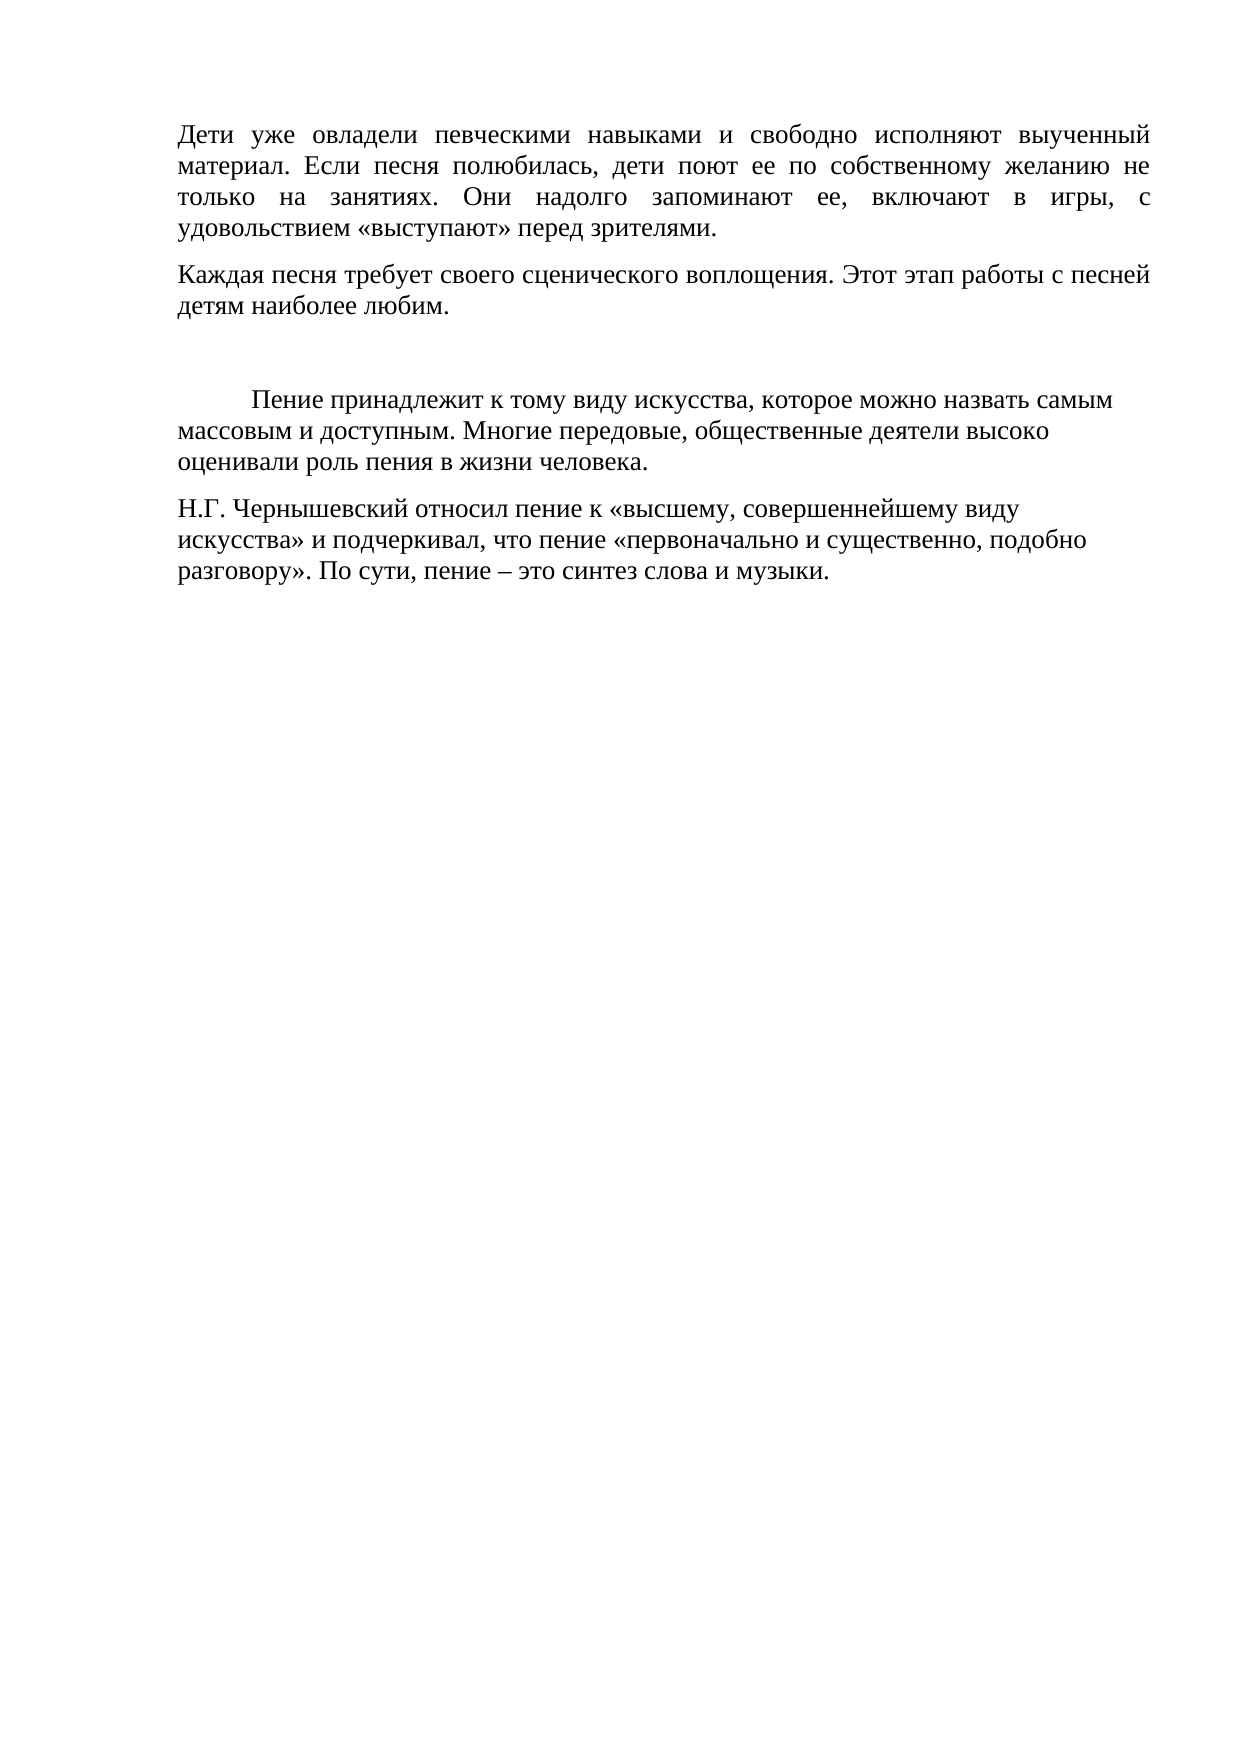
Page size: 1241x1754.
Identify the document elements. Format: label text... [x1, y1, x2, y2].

text Каждая песня требует своего сценического воплощения. Этот этап работы с песней детям наиболее любим. [177, 258, 1152, 321]
text Н.Г. Чернышевский относил пение к «высшему, совершеннейшему виду искусства» и подчеркивал, что пение «первоначально и существенно, подобно разговору». По сути, пение – это синтез слова и музыки. [177, 492, 1152, 586]
text Дети уже овладели певческими навыками и свободно исполняют выученный материал. Если песня полюбилась, дети поют ее по собственному желанию не только на занятиях. Они надолго запоминают ее, включают в игры, с удовольствием «выступают» перед зрителями. [177, 118, 1152, 243]
text Пение принадлежит к тому виду искусства, которое можно назвать самым массовым и доступным. Многие передовые, общественные деятели высоко оценивали роль пения в жизни человека. [177, 383, 1152, 476]
